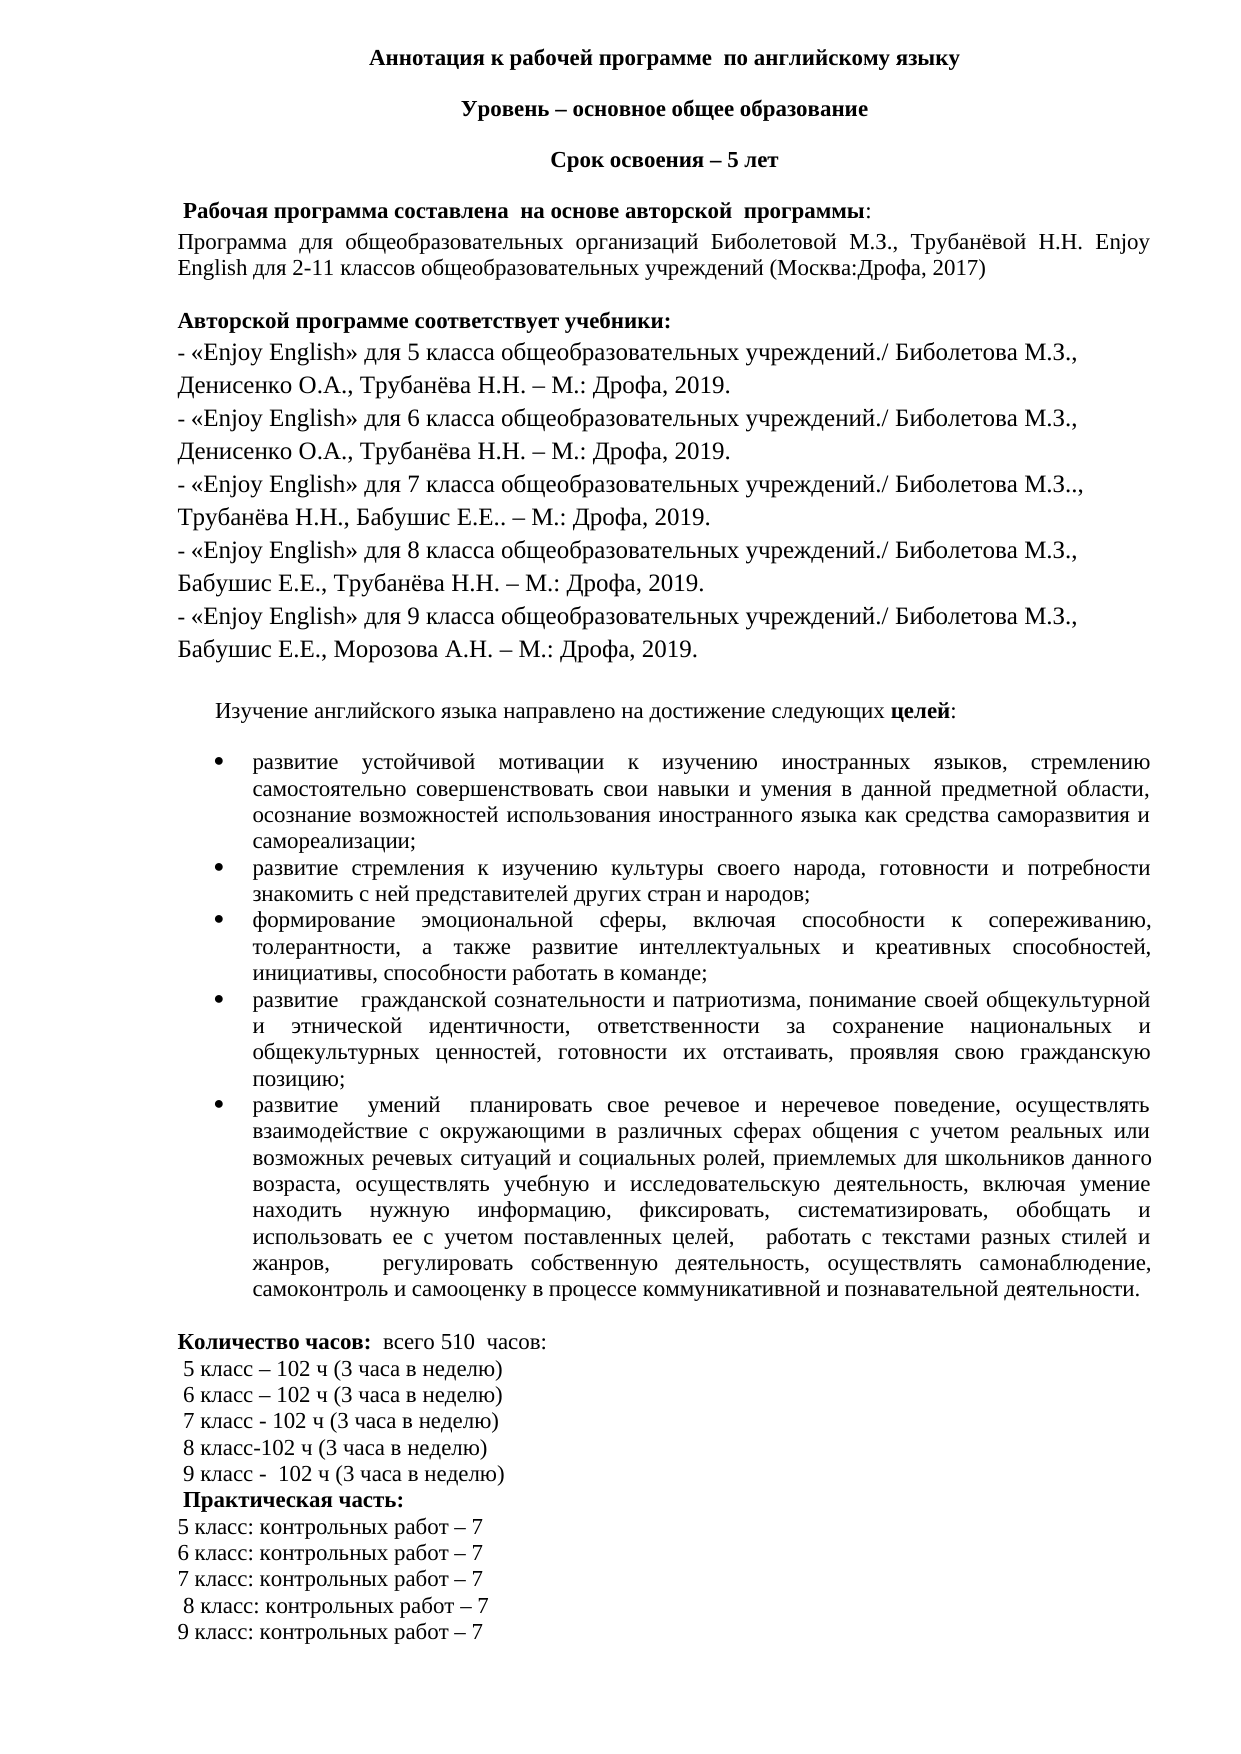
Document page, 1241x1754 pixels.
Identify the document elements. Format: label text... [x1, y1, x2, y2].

list 7 класс - 102 ч (3 часа в неделю) [177, 1407, 1152, 1434]
list 9 класс: контрольных работ – 7 [177, 1618, 1152, 1644]
text Программа для общеобразовательных организаций Биболетовой М.З., Трубанёвой Н.Н. Enjoy English для 2-11 классов общеобразовательных учреждений (Москва:Дрофа, 2017) [177, 228, 1152, 280]
list 5 класс – 102 ч (3 часа в неделю) [177, 1354, 1152, 1381]
list 7 класс: контрольных работ – 7 [177, 1565, 1152, 1592]
list развитие стремления к изучению культуры своего народа, готовности и потребности знакомить с ней представителей других стран и народов; [215, 854, 1152, 907]
text - «Enjoy English» для 7 класса общеобразовательных учреждений./ Биболетова М.З.., Трубанёва Н.Н., Бабушис Е.Е.. – М.: Дрофа, 2019. [177, 469, 1152, 531]
list Количество часов: всего 510 часов: [177, 1328, 1152, 1354]
list 5 класс: контрольных работ – 7 [177, 1513, 1152, 1539]
text - «Enjoy English» для 5 класса общеобразовательных учреждений./ Биболетова М.З., Денисенко О.А., Трубанёва Н.Н. – М.: Дрофа, 2019. [177, 337, 1152, 399]
list развитие умений планировать свое речевое и неречевое поведение, осуществлять взаимодействие с окружающими в различных сферах общения с учетом реальных или возможных речевых ситуаций и социальных ролей, приемлемых для школьников данного возраста, осуществлять учебную и исследовательскую деятельность, включая умение находить нужную информацию, фиксировать, систематизировать, обобщать и использовать ее с учетом поставленных целей, работать с текстами разных стилей и жанров, регулировать собственную деятельность, осуществлять самонаблюдение, самоконтроль и самооценку в процессе коммуникативной и познавательной деятельности. [215, 1091, 1152, 1302]
list 8 класс-102 ч (3 часа в неделю) [177, 1434, 1152, 1460]
list 8 класс: контрольных работ – 7 [177, 1592, 1152, 1618]
list развитие устойчивой мотивации к изучению иностранных языков, стремлению самостоятельно совершенствовать свои навыки и умения в данной предметной области, осознание возможностей использования иностранного языка как средства саморазвития и самореализации; [215, 748, 1152, 854]
list 9 класс - 102 ч (3 часа в неделю) [177, 1460, 1152, 1486]
text Рабочая программа составлена на основе авторской программы: [177, 197, 1152, 224]
list развитие гражданской сознательности и патриотизма, понимание своей общекультурной и этнической идентичности, ответственности за сохранение национальных и общекультурных ценностей, готовности их отстаивать, проявляя свою гражданскую позицию; [215, 986, 1152, 1091]
text - «Enjoy English» для 9 класса общеобразовательных учреждений./ Биболетова М.З., Бабушис Е.Е., Морозова А.Н. – М.: Дрофа, 2019. [177, 601, 1152, 663]
text Аннотация к рабочей программе по английскому языку [177, 44, 1152, 71]
text - «Enjoy English» для 6 класса общеобразовательных учреждений./ Биболетова М.З., Денисенко О.А., Трубанёва Н.Н. – М.: Дрофа, 2019. [177, 403, 1152, 465]
text Авторской программе соответствует учебники: [177, 307, 1152, 333]
list 6 класс – 102 ч (3 часа в неделю) [177, 1381, 1152, 1407]
text Уровень – основное общее образование [177, 95, 1152, 122]
text - «Enjoy English» для 8 класса общеобразовательных учреждений./ Биболетова М.З., Бабушис Е.Е., Трубанёва Н.Н. – М.: Дрофа, 2019. [177, 535, 1152, 597]
list 6 класс: контрольных работ – 7 [177, 1539, 1152, 1565]
text Срок освоения – 5 лет [177, 146, 1152, 173]
list формирование эмоциональной сферы, включая способности к сопереживанию, толерантности, а также развитие интеллектуальных и креативных способностей, инициативы, способности работать в команде; [215, 907, 1152, 986]
text Изучение английского языка направлено на достижение следующих целей: [177, 697, 1152, 724]
list Практическая часть: [177, 1486, 1152, 1513]
